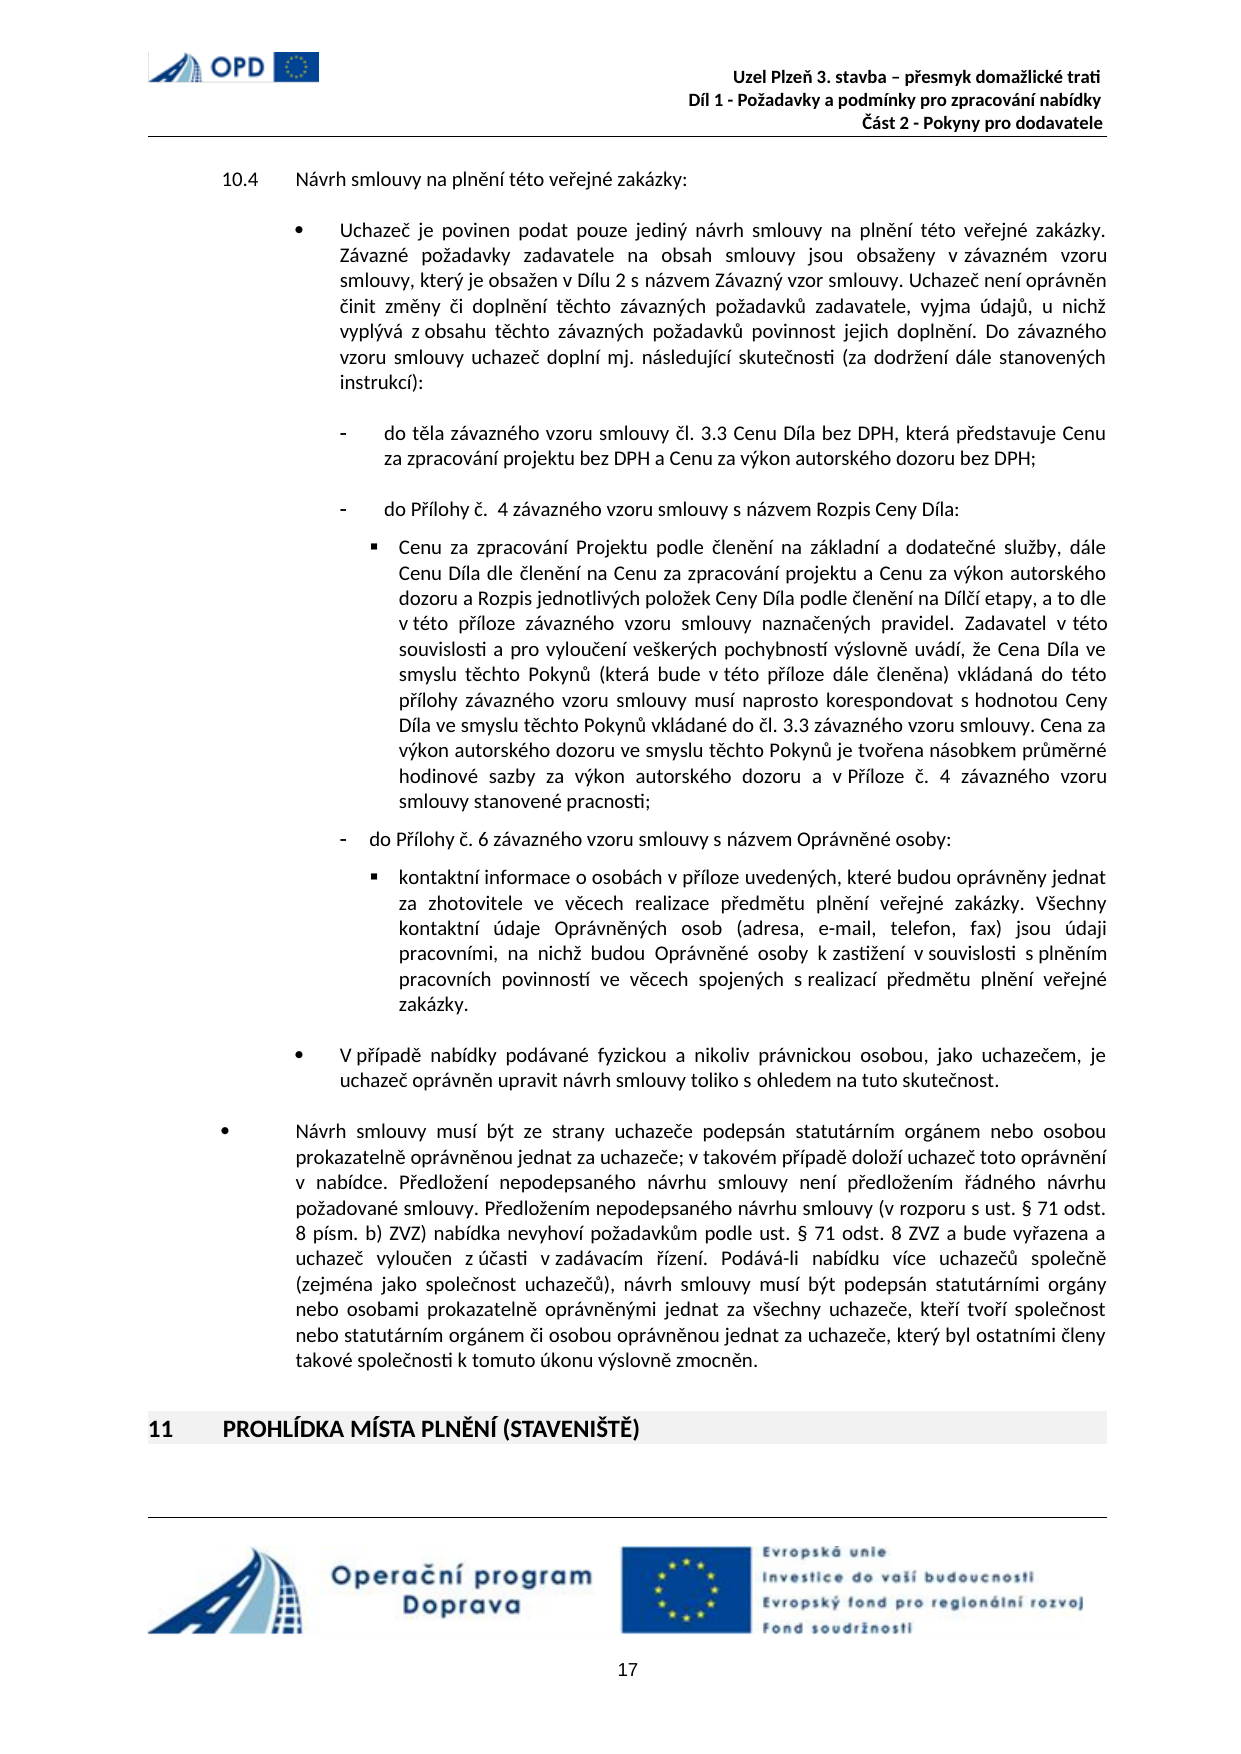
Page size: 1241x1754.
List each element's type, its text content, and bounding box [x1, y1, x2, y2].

list do těla závazného vzoru smlouvy čl. 3.3 Cenu Díla bez DPH, která představuje Cenu za zpracování projektu bez DPH a Cenu za výkon autorského dozoru bez DPH; [339, 420, 1107, 471]
list Cenu za zpracování Projektu podle členění na základní a dodatečné služby, dále Cenu Díla dle členění na Cenu za zpracování projektu a Cenu za výkon autorského dozoru a Rozpis jednotlivých položek Ceny Díla podle členění na Dílčí etapy, a to dle v této příloze závazného vzoru smlouvy naznačených pravidel. Zadavatel v této souvislosti a pro vyloučení veškerých pochybností výslovně uvádí, že Cena Díla ve smyslu těchto Pokynů (která bude v této příloze dále členěna) vkládaná do této přílohy závazného vzoru smlouvy musí naprosto korespondovat s hodnotou Ceny Díla ve smyslu těchto Pokynů vkládané do čl. 3.3 závazného vzoru smlouvy. Cena za výkon autorského dozoru ve smyslu těchto Pokynů je tvořena násobkem průměrné hodinové sazby za výkon autorského dozoru a v Příloze č. 4 závazného vzoru smlouvy stanovené pracnosti; [369, 534, 1107, 814]
subtitle PROHLÍDKA MÍSTA PLNĚNÍ (STAVENIŠTĚ) [148, 1411, 1107, 1444]
list do Přílohy č. 6 závazného vzoru smlouvy s názvem Oprávněné osoby: [339, 826, 1107, 852]
picture [147, 52, 319, 84]
list Návrh smlouvy na plnění této veřejné zakázky: [221, 166, 1107, 191]
list Návrh smlouvy musí být ze strany uchazeče podepsán statutárním orgánem nebo osobou prokazatelně oprávněnou jednat za uchazeče; v takovém případě doloží uchazeč toto oprávnění v nabídce. Předložení nepodepsaného návrhu smlouvy není předložením řádného návrhu požadované smlouvy. Předložením nepodepsaného návrhu smlouvy (v rozporu s ust. § 71 odst. 8 písm. b) ZVZ) nabídka nevyhoví požadavkům podle ust. § 71 odst. 8 ZVZ a bude vyřazena a uchazeč vyloučen z účasti v zadávacím řízení. Podává-li nabídku více uchazečů společně (zejména jako společnost uchazečů), návrh smlouvy musí být podepsán statutárními orgány nebo osobami prokazatelně oprávněnými jednat za všechny uchazeče, kteří tvoří společnost nebo statutárním orgánem či osobou oprávněnou jednat za uchazeče, který byl ostatními členy takové společnosti k tomuto úkonu výslovně zmocněn. [221, 1118, 1107, 1373]
list V případě nabídky podávané fyzickou a nikoliv právnickou osobou, jako uchazečem, je uchazeč oprávněn upravit návrh smlouvy toliko s ohledem na tuto skutečnost. [295, 1042, 1107, 1093]
list kontaktní informace o osobách v příloze uvedených, které budou oprávněny jednat za zhotovitele ve věcech realizace předmětu plnění veřejné zakázky. Všechny kontaktní údaje Oprávněných osob (adresa, e-mail, telefon, fax) jsou údaji pracovními, na nichž budou Oprávněné osoby k zastižení v souvislosti s plněním pracovních povinností ve věcech spojených s realizací předmětu plnění veřejné zakázky. [369, 864, 1107, 1017]
list Uchazeč je povinen podat pouze jediný návrh smlouvy na plnění této veřejné zakázky. Závazné požadavky zadavatele na obsah smlouvy jsou obsaženy v závazném vzoru smlouvy, který je obsažen v Dílu 2 s názvem Závazný vzor smlouvy. Uchazeč není oprávněn činit změny či doplnění těchto závazných požadavků zadavatele, vyjma údajů, u nichž vyplývá z obsahu těchto závazných požadavků povinnost jejich doplnění. Do závazného vzoru smlouvy uchazeč doplní mj. následující skutečnosti (za dodržení dále stanovených instrukcí): [295, 217, 1107, 395]
list do Přílohy č. 4 závazného vzoru smlouvy s názvem Rozpis Ceny Díla: [339, 496, 1107, 522]
picture [147, 1546, 1085, 1637]
